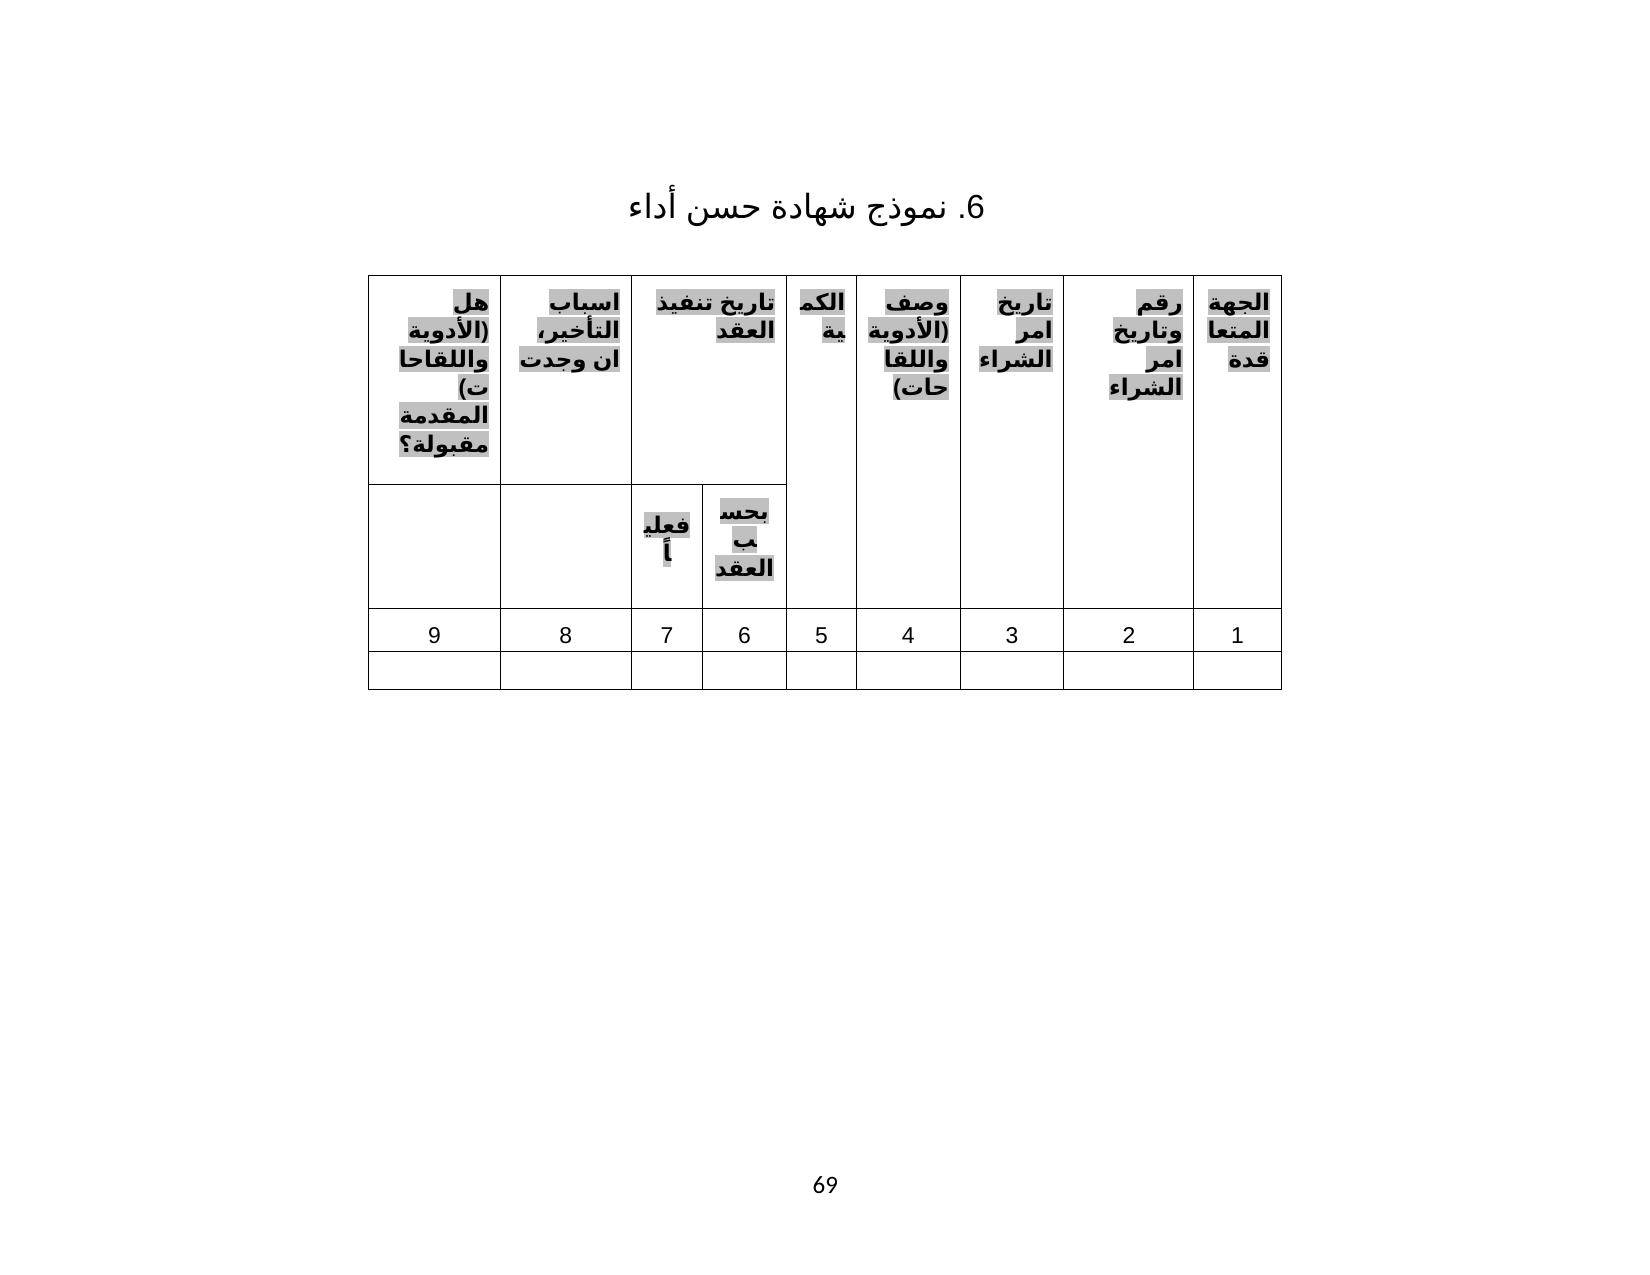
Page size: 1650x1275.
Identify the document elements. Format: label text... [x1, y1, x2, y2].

table_header اسباب التأخير، ان وجدت [501, 276, 631, 484]
table_header الكمية [787, 276, 856, 608]
table_cell 1 [1194, 609, 1281, 651]
table_cell [369, 652, 500, 689]
table_cell 7 [632, 609, 702, 651]
table_header وصف (الأدوية واللقاحات) [857, 276, 960, 608]
text 6. نموذج شهادة حسن أداء [150, 187, 1462, 226]
table_cell [787, 652, 856, 689]
table_cell [857, 652, 960, 689]
table_cell 4 [857, 609, 960, 651]
table_cell [632, 652, 702, 689]
table_cell بحسب العقد [703, 485, 786, 608]
table_header تاريخ تنفيذ العقد [632, 276, 786, 484]
table_cell 9 [369, 609, 500, 651]
table_cell 6 [703, 609, 786, 651]
table_cell [501, 485, 631, 608]
table_cell 8 [501, 609, 631, 651]
table_cell [1064, 652, 1193, 689]
table_header الجهة المتعاقدة [1194, 276, 1281, 608]
table_cell 2 [1064, 609, 1193, 651]
table_cell [501, 652, 631, 689]
table_cell 5 [787, 609, 856, 651]
table_header تاريخ امر الشراء [961, 276, 1063, 608]
table_cell [1194, 652, 1281, 689]
table_cell [703, 652, 786, 689]
table_cell 3 [961, 609, 1063, 651]
table_cell [369, 485, 500, 608]
table_cell فعلياً [632, 485, 702, 608]
table_header رقم وتاريخ امر الشراء [1064, 276, 1193, 608]
table_header هل (الأدوية واللقاحات) المقدمة مقبولة؟ [369, 276, 500, 484]
table_cell [961, 652, 1063, 689]
